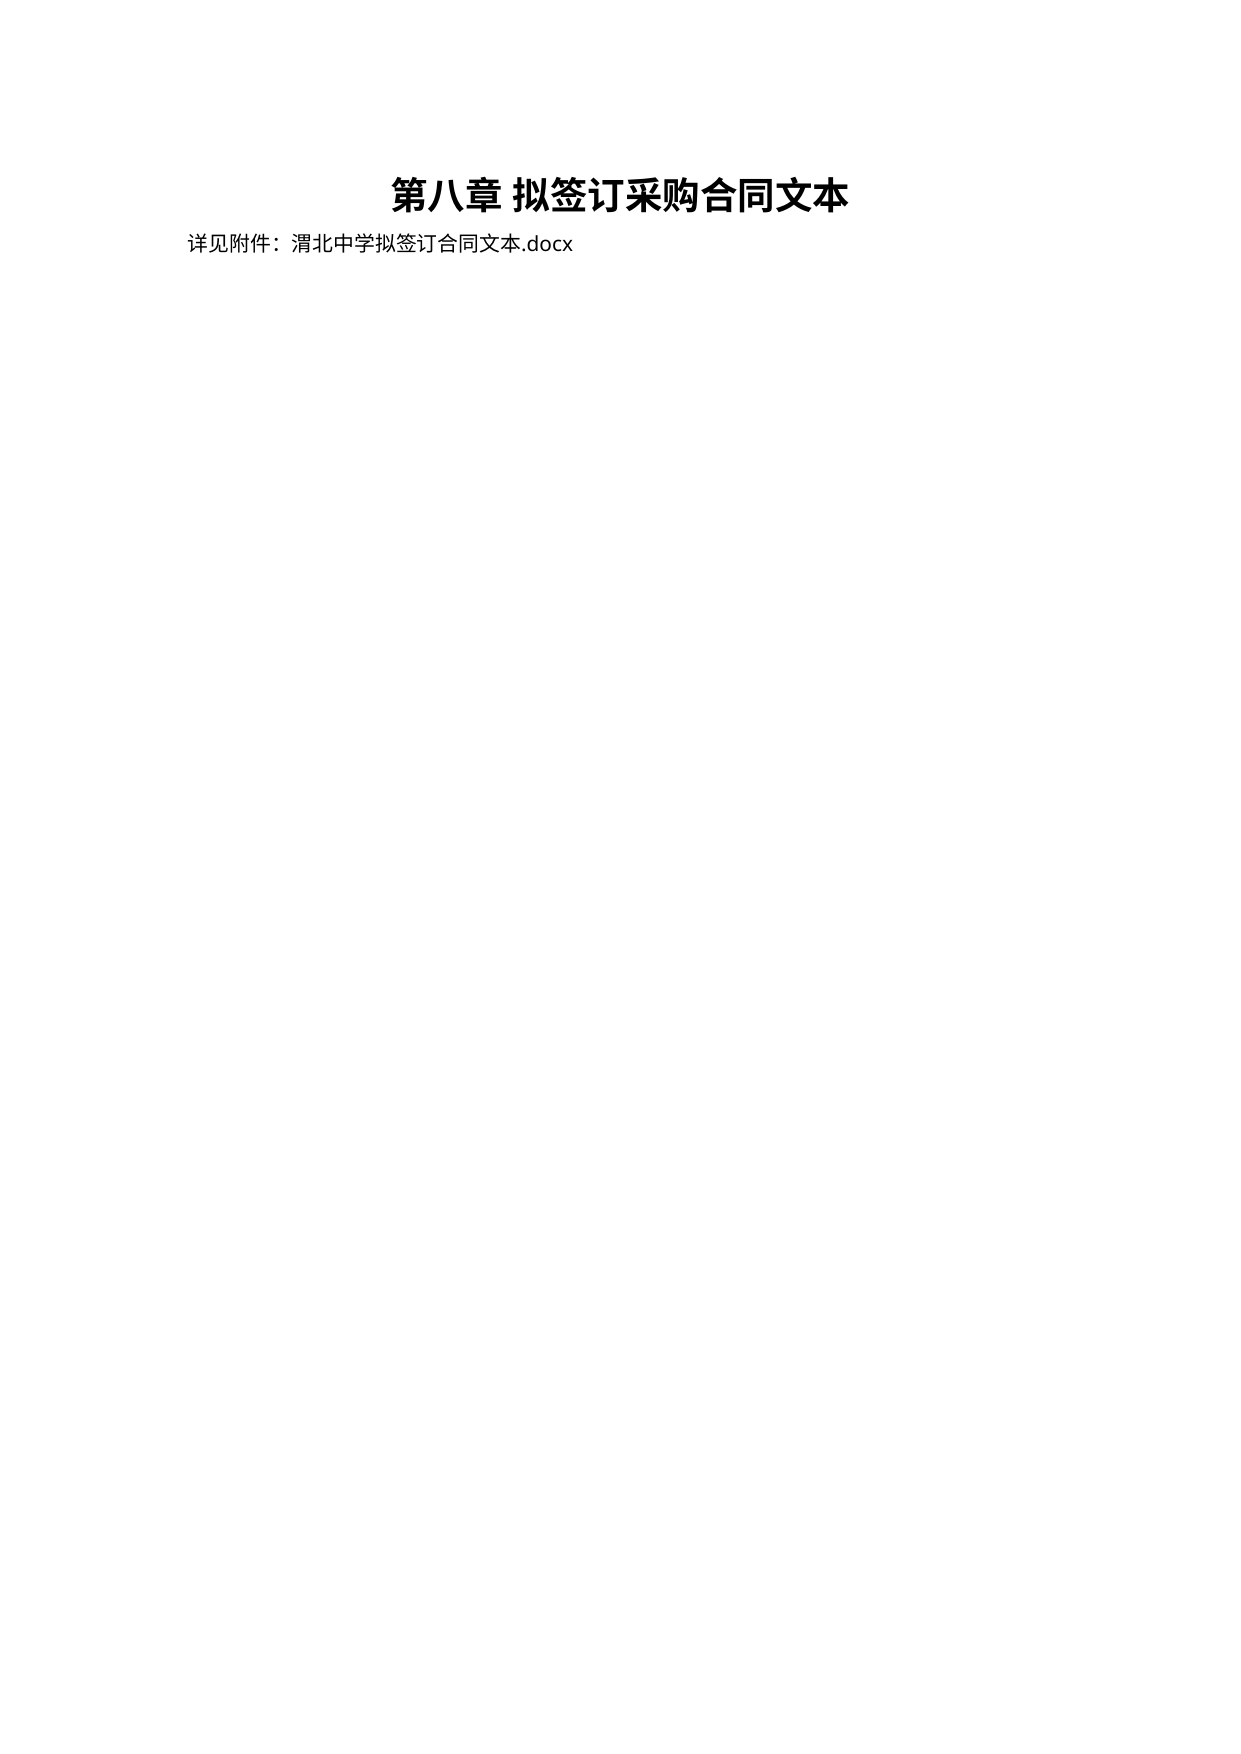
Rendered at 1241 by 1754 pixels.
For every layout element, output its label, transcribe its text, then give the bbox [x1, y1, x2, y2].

text 第八章 拟签订采购合同文本 [187, 162, 1053, 227]
text 详见附件：渭北中学拟签订合同文本.docx [187, 227, 1053, 259]
